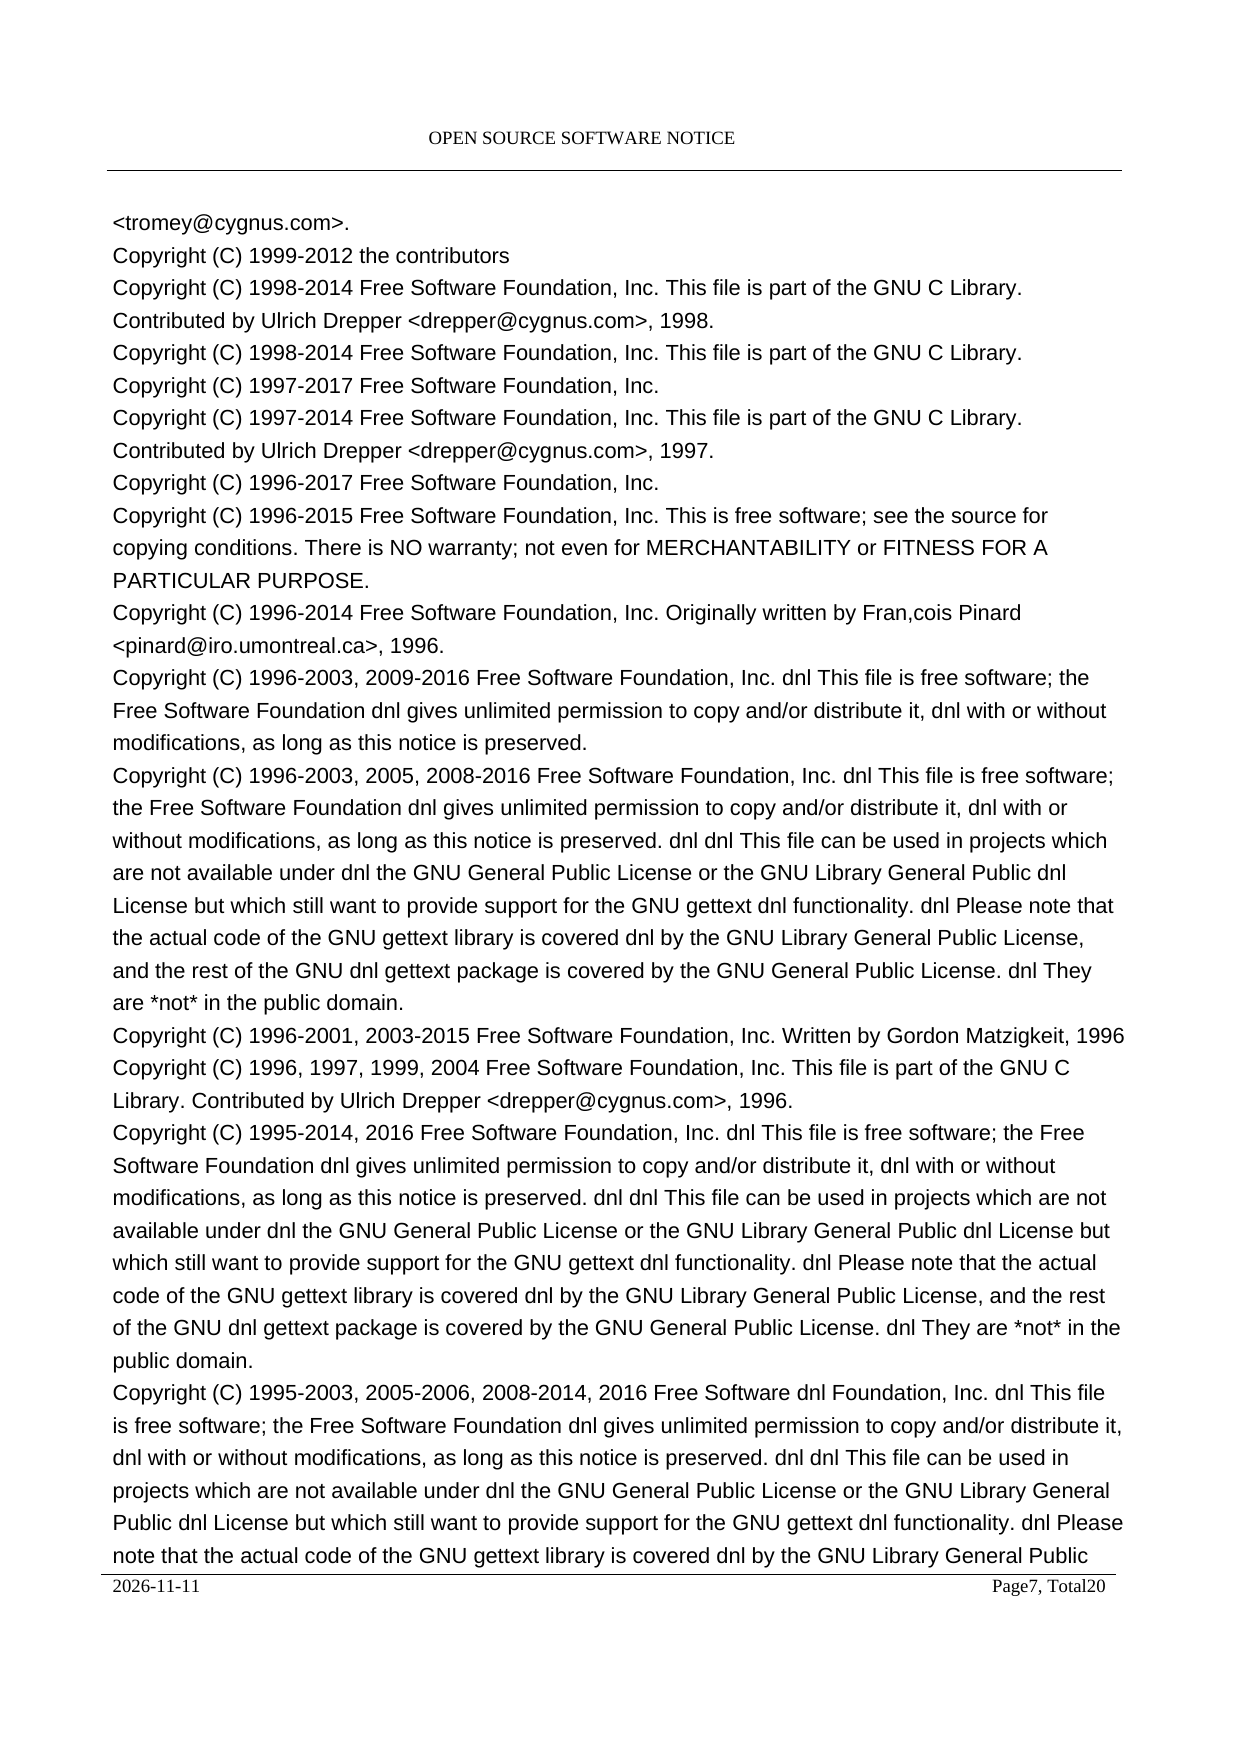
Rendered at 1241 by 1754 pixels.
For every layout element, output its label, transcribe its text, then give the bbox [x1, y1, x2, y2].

text Copyright (C) 1996-2003, 2009-2016 Free Software Foundation, Inc. dnl This file is free software; the Free Software Foundation dnl gives unlimited permission to copy and/or distribute it, dnl with or without modifications, as long as this notice is preserved. [112, 661, 1128, 759]
text Copyright (C) 1998-2014 Free Software Foundation, Inc. This file is part of the GNU C Library. Contributed by Ulrich Drepper <drepper@cygnus.com>, 1998. [112, 271, 1128, 336]
text Copyright (C) 1998-2014 Free Software Foundation, Inc. This file is part of the GNU C Library. [112, 336, 1128, 369]
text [112, 206, 1128, 239]
text Copyright (C) 1999-2012 the contributors [112, 239, 1128, 271]
text Copyright (C) 1995-2014, 2016 Free Software Foundation, Inc. dnl This file is free software; the Free Software Foundation dnl gives unlimited permission to copy and/or distribute it, dnl with or without modifications, as long as this notice is preserved. dnl dnl This file can be used in projects which are not available under dnl the GNU General Public License or the GNU Library General Public dnl License but which still want to provide support for the GNU gettext dnl functionality. dnl Please note that the actual code of the GNU gettext library is covered dnl by the GNU Library General Public License, and the rest of the GNU dnl gettext package is covered by the GNU General Public License. dnl They are *not* in the public domain. [112, 1116, 1128, 1376]
text Copyright (C) 1996-2014 Free Software Foundation, Inc. Originally written by Fran,cois Pinard <pinard@iro.umontreal.ca>, 1996. [112, 596, 1128, 661]
text Copyright (C) 1997-2017 Free Software Foundation, Inc. [112, 369, 1128, 401]
text Copyright (C) 1996, 1997, 1999, 2004 Free Software Foundation, Inc. This file is part of the GNU C Library. Contributed by Ulrich Drepper <drepper@cygnus.com>, 1996. [112, 1051, 1128, 1116]
text Copyright (C) 1996-2017 Free Software Foundation, Inc. [112, 466, 1128, 499]
text Copyright (C) 1996-2015 Free Software Foundation, Inc. This is free software; see the source for copying conditions. There is NO warranty; not even for MERCHANTABILITY or FITNESS FOR A PARTICULAR PURPOSE. [112, 499, 1128, 596]
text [112, 1376, 1128, 1571]
text Copyright (C) 1996-2003, 2005, 2008-2016 Free Software Foundation, Inc. dnl This file is free software; the Free Software Foundation dnl gives unlimited permission to copy and/or distribute it, dnl with or without modifications, as long as this notice is preserved. dnl dnl This file can be used in projects which are not available under dnl the GNU General Public License or the GNU Library General Public dnl License but which still want to provide support for the GNU gettext dnl functionality. dnl Please note that the actual code of the GNU gettext library is covered dnl by the GNU Library General Public License, and the rest of the GNU dnl gettext package is covered by the GNU General Public License. dnl They are *not* in the public domain. [112, 759, 1128, 1019]
text Copyright (C) 1997-2014 Free Software Foundation, Inc. This file is part of the GNU C Library. Contributed by Ulrich Drepper <drepper@cygnus.com>, 1997. [112, 401, 1128, 466]
text Copyright (C) 1996-2001, 2003-2015 Free Software Foundation, Inc. Written by Gordon Matzigkeit, 1996 [112, 1019, 1128, 1051]
